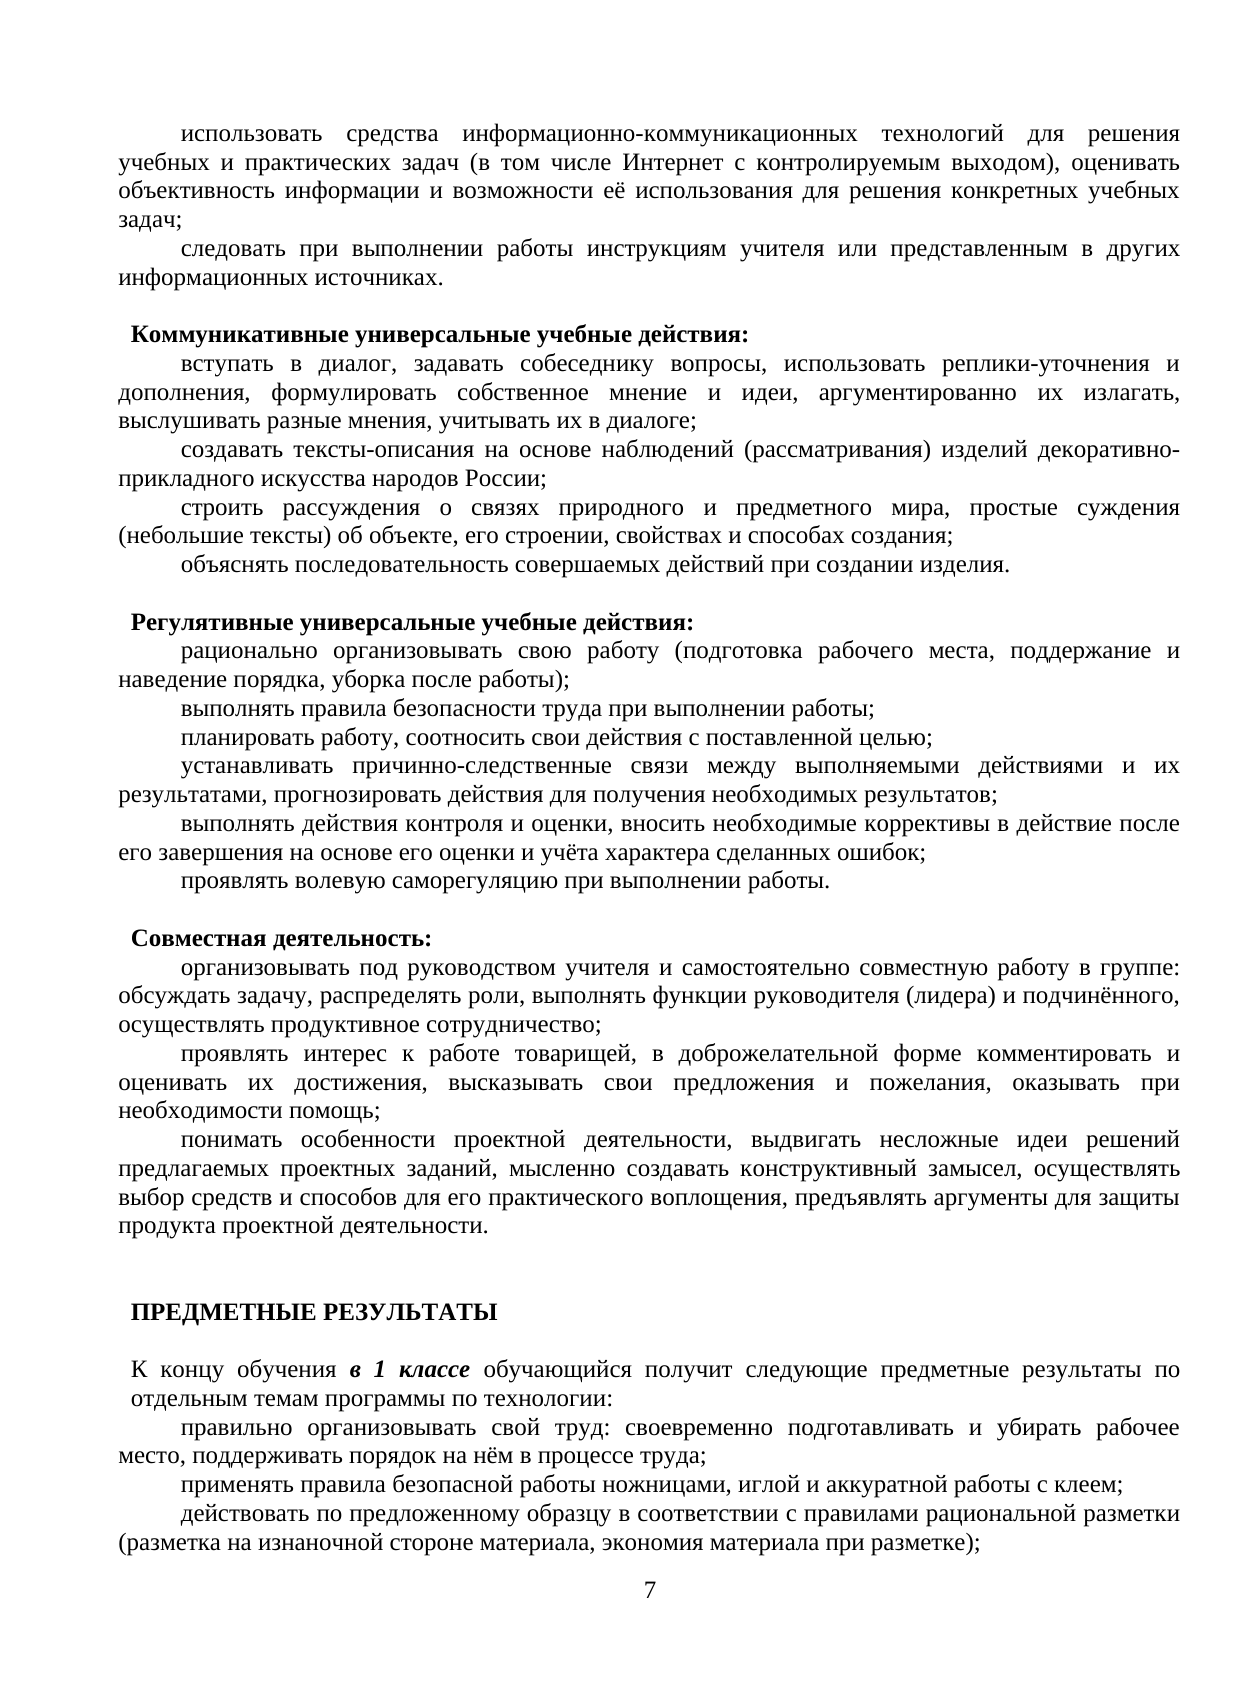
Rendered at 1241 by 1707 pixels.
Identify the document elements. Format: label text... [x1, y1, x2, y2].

text применять правила безопасной работы ножницами, иглой и аккуратной работы с клеем; [118, 1469, 1181, 1498]
text рационально организовывать свою работу (подготовка рабочего места, поддержание и наведение порядка, уборка после работы); [118, 636, 1181, 693]
text проявлять волевую саморегуляцию при выполнении работы. [118, 866, 1181, 894]
text действовать по предложенному образцу в соответствии с правилами рациональной разметки (разметка на изнаночной стороне материала, экономия материала при разметке); [118, 1498, 1181, 1556]
text объяснять последовательность совершаемых действий при создании изделия. [118, 549, 1181, 578]
text планировать работу, соотносить свои действия с поставленной целью; [118, 722, 1181, 751]
text Коммуникативные универсальные учебные действия: [131, 319, 1181, 348]
text правильно организовывать свой труд: своевременно подготавливать и убирать рабочее место, поддерживать порядок на нём в процессе труда; [118, 1412, 1181, 1469]
text К концу обучения в 1 классе обучающийся получит следующие предметные результаты по отдельным темам программы по технологии: [131, 1354, 1181, 1412]
text выполнять действия контроля и оценки, вносить необходимые коррективы в действие после его завершения на основе его оценки и учёта характера сделанных ошибок; [118, 808, 1181, 866]
text проявлять интерес к работе товарищей, в доброжелательной форме комментировать и оценивать их достижения, высказывать свои предложения и пожелания, оказывать при необходимости помощь; [118, 1038, 1181, 1124]
text следовать при выполнении работы инструкциям учителя или представленным в других информационных источниках. [118, 233, 1181, 291]
text строить рассуждения о связях природного и предметного мира, простые суждения (небольшие тексты) об объекте, его строении, свойствах и способах создания; [118, 492, 1181, 549]
text организовывать под руководством учителя и самостоятельно совместную работу в группе: обсуждать задачу, распределять роли, выполнять функции руководителя (лидера) и подчинённого, осуществлять продуктивное сотрудничество; [118, 952, 1181, 1038]
text выполнять правила безопасности труда при выполнении работы; [118, 693, 1181, 722]
text создавать тексты-описания на основе наблюдений (рассматривания) изделий декоративно-прикладного искусства народов России; [118, 434, 1181, 492]
text понимать особенности проектной деятельности, выдвигать несложные идеи решений предлагаемых проектных заданий, мысленно создавать конструктивный замысел, осуществлять выбор средств и способов для его практического воплощения, предъявлять аргументы для защиты продукта проектной деятельности. [118, 1124, 1181, 1239]
text использовать средства информационно-коммуникационных технологий для решения учебных и практических задач (в том числе Интернет с контролируемым выходом), оценивать объективность информации и возможности её использования для решения конкретных учебных задач; [118, 118, 1181, 233]
text ПРЕДМЕТНЫЕ РЕЗУЛЬТАТЫ [131, 1297, 1181, 1326]
text устанавливать причинно-следственные связи между выполняемыми действиями и их результатами, прогнозировать действия для получения необходимых результатов; [118, 751, 1181, 808]
text Регулятивные универсальные учебные действия: [131, 607, 1181, 636]
text вступать в диалог, задавать собеседнику вопросы, использовать реплики-уточнения и дополнения, формулировать собственное мнение и идеи, аргументированно их излагать, выслушивать разные мнения, учитывать их в диалоге; [118, 348, 1181, 434]
text Совместная деятельность: [131, 923, 1181, 952]
